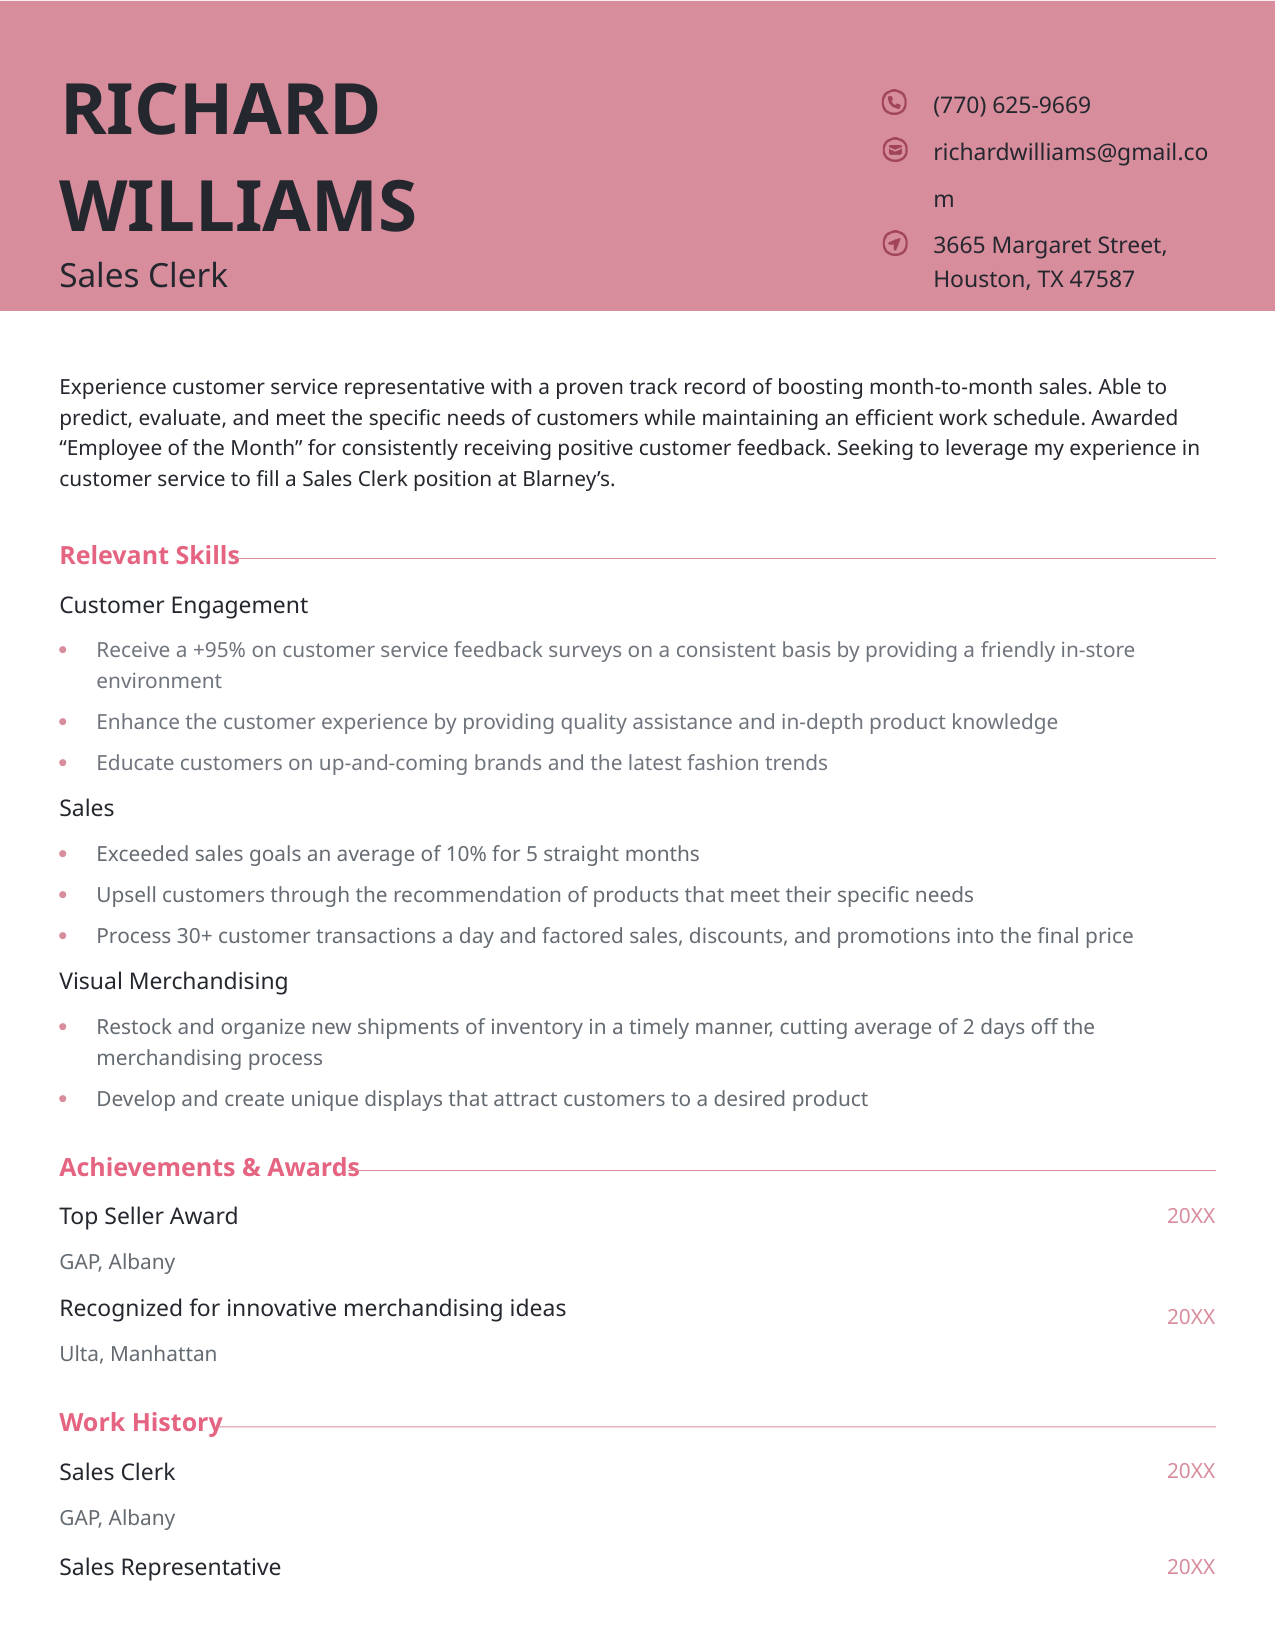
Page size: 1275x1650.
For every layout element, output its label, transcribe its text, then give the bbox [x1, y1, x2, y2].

text RICHARD [59, 59, 638, 156]
text GAP, Albany [59, 1247, 601, 1276]
text Visual Merchandising [59, 965, 1216, 996]
list Enhance the customer experience by providing quality assistance and in-depth product knowledge [59, 707, 1216, 736]
list Restock and organize new shipments of inventory in a timely manner, cutting average of 2 days off the merchandising process [59, 1012, 1216, 1071]
picture [881, 89, 907, 115]
text Relevant Skills [59, 537, 1216, 572]
text Recognized for innovative merchandising ideas [59, 1292, 1216, 1324]
text Ulta, Manhattan [59, 1339, 601, 1368]
picture [882, 230, 908, 256]
text Experience customer service representative with a proven track record of boosting month-to-month sales. Able to predict, evaluate, and meet the specific needs of customers while maintaining an efficient work schedule. Awarded “Employee of the Month” for consistently receiving positive customer feedback. Seeking to leverage my experience in customer service to fill a Sales Clerk position at Blarney’s. [59, 372, 1216, 492]
text richardwilliams@gmail.com [933, 136, 1216, 214]
picture [882, 137, 908, 162]
list Receive a +95% on customer service feedback surveys on a consistent basis by providing a friendly in-store environment [59, 635, 1216, 694]
text Customer Engagement [59, 588, 1216, 620]
text Top Seller Award [59, 1200, 1216, 1232]
text 3665 Margaret Street, Houston, TX 47587 [933, 229, 1216, 294]
text Sales Clerk [59, 1456, 1216, 1487]
text Work History [59, 1405, 1216, 1439]
list Process 30+ customer transactions a day and factored sales, discounts, and promotions into the final price [59, 921, 1216, 949]
list Exceeded sales goals an average of 10% for 5 straight months [59, 839, 1216, 867]
list Develop and create unique displays that attract customers to a desired product [59, 1084, 1216, 1112]
list Upsell customers through the recommendation of products that meet their specific needs [59, 880, 1216, 908]
text Achievements & Awards [59, 1149, 1216, 1183]
text WILLIAMS [59, 156, 638, 252]
text Sales Representative [59, 1551, 1216, 1582]
text Sales Clerk [59, 252, 638, 297]
text (770) 625-9669 [933, 89, 1216, 120]
text Sales [59, 792, 1216, 823]
text GAP, Albany [59, 1503, 601, 1531]
list Educate customers on up-and-coming brands and the latest fashion trends [59, 748, 1216, 777]
